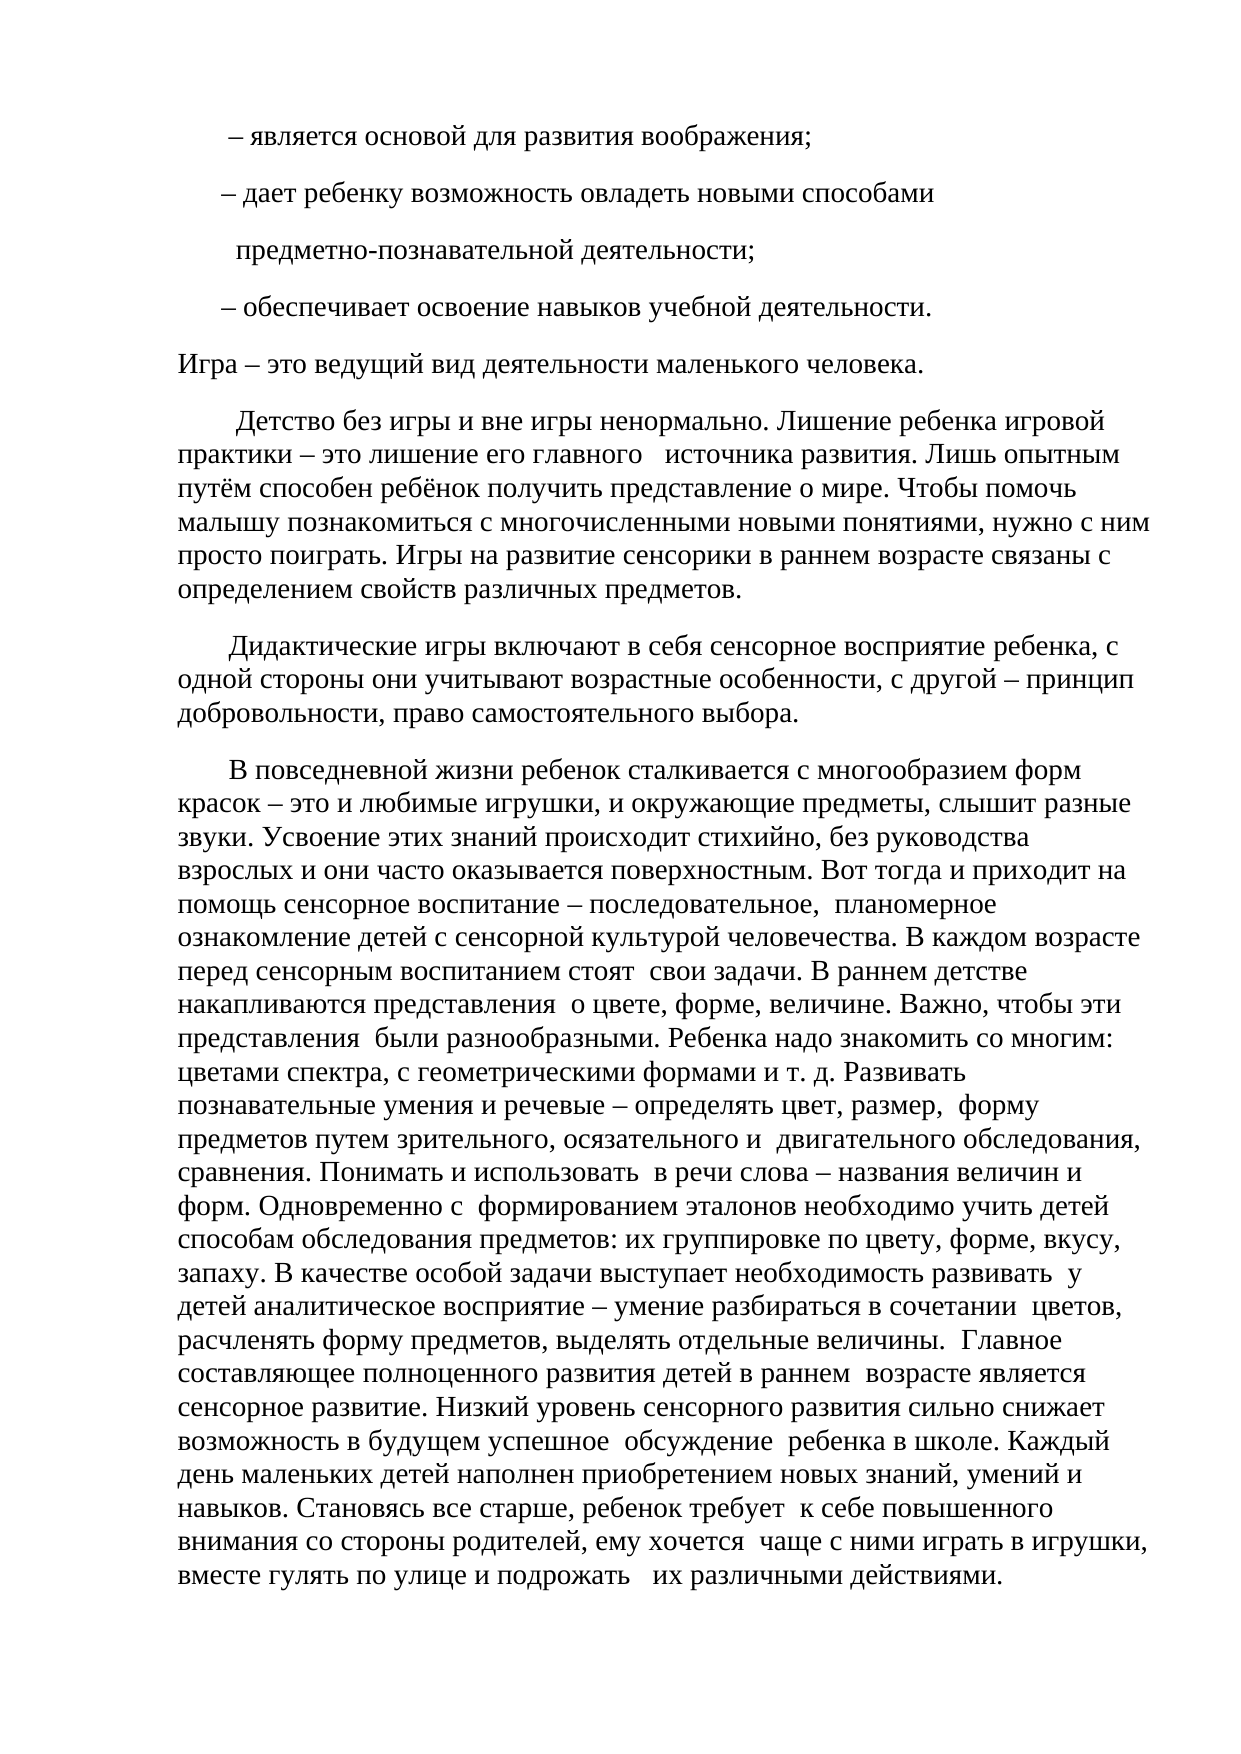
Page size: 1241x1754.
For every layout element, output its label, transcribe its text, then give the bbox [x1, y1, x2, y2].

text Детство без игры и вне игры ненормально. Лишение ребенка игровой практики – это лишение его главного источника развития. Лишь опытным путём способен ребёнок получить представление о мире. Чтобы помочь малышу познакомиться с многочисленными новыми понятиями, нужно с ним просто поиграть. Игры на развитие сенсорики в раннем возрасте связаны с определением свойств различных предметов. [177, 403, 1152, 604]
text Игра – это ведущий вид деятельности маленького человека. [177, 346, 1152, 379]
text В повседневной жизни ребенок сталкивается с многообразием форм красок – это и любимые игрушки, и окружающие предметы, слышит разные звуки. Усвоение этих знаний происходит стихийно, без руководства взрослых и они часто оказывается поверхностным. Вот тогда и приходит на помощь сенсорное воспитание – последовательное, планомерное ознакомление детей с сенсорной культурой человечества. В каждом возрасте перед сенсорным воспитанием стоят свои задачи. В раннем детстве накапливаются представления о цвете, форме, величине. Важно, чтобы эти представления были разнообразными. Ребенка надо знакомить со многим: цветами спектра, с геометрическими формами и т. д. Развивать познавательные умения и речевые – определять цвет, размер, форму предметов путем зрительного, осязательного и двигательного обследования, сравнения. Понимать и использовать в речи слова – названия величин и форм. Одновременно с формированием эталонов необходимо учить детей способам обследования предметов: их группировке по цвету, форме, вкусу, запаху. В качестве особой задачи выступает необходимость развивать у детей аналитическое восприятие – умение разбираться в сочетании цветов, расчленять форму предметов, выделять отдельные величины. Главное составляющее полноценного развития детей в раннем возрасте является сенсорное развитие. Низкий уровень сенсорного развития сильно снижает возможность в будущем успешное обсуждение ребенка в школе. Каждый день маленьких детей наполнен приобретением новых знаний, умений и навыков. Становясь все старше, ребенок требует к себе повышенного внимания со стороны родителей, ему хочется чаще с ними играть в игрушки, вместе гулять по улице и подрожать их различными действиями. [177, 752, 1152, 1590]
text – дает ребенку возможность овладеть новыми способами [177, 175, 1152, 209]
text предметно-познавательной деятельности; [177, 232, 1152, 266]
text – является основой для развития воображения; [177, 118, 1152, 152]
text – обеспечивает освоение навыков учебной деятельности. [177, 289, 1152, 323]
text Дидактические игры включают в себя сенсорное восприятие ребенка, с одной стороны они учитывают возрастные особенности, с другой – принцип добровольности, право самостоятельного выбора. [177, 628, 1152, 728]
